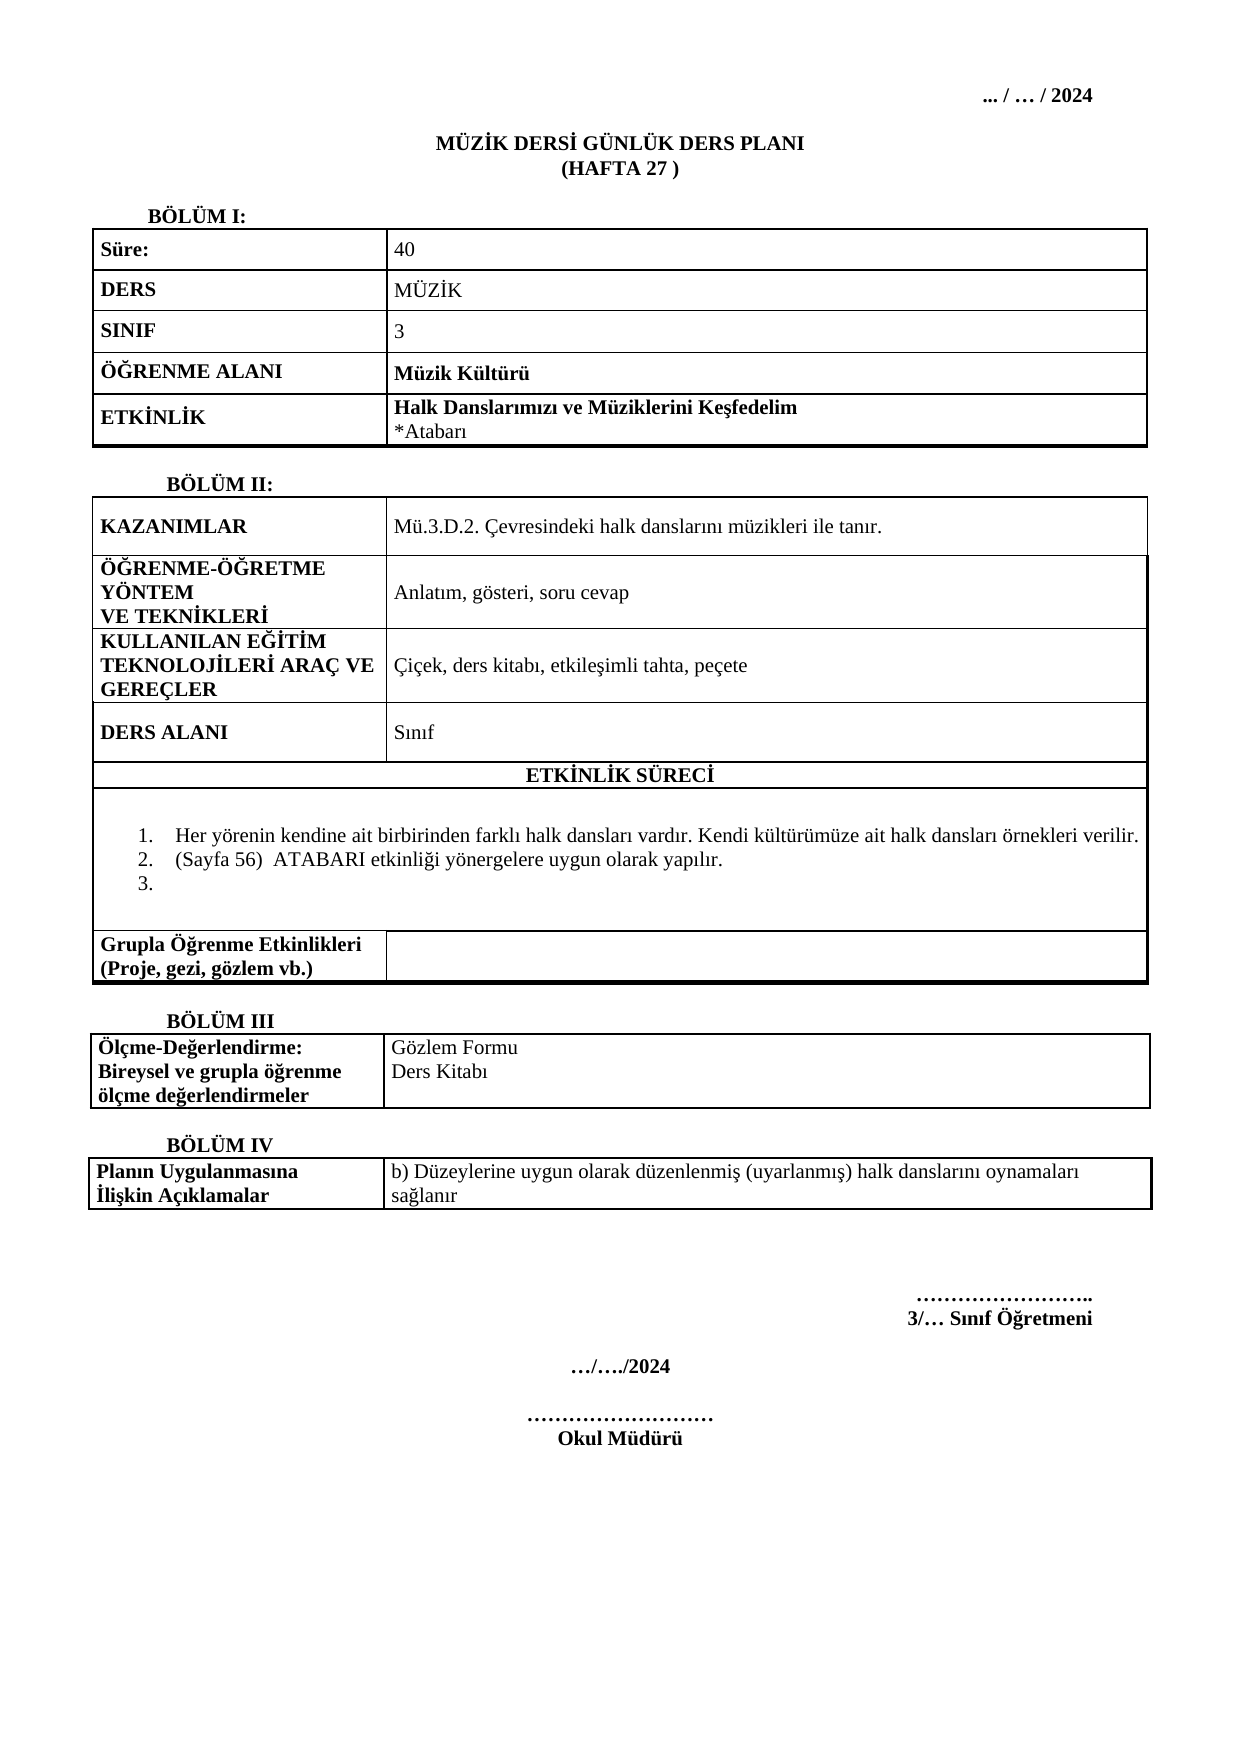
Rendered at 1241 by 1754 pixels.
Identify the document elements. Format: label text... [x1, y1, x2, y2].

text 3/… Sınıf Öğretmeni [148, 1306, 1093, 1330]
subtitle BÖLÜM IV [148, 1133, 1093, 1157]
text ... / … / 2024 [148, 83, 1093, 107]
table_cell Grupla Öğrenme Etkinlikleri (Proje, gezi, gözlem vb.) [94, 931, 386, 980]
table_cell SINIF [94, 311, 386, 352]
text BÖLÜM II: [148, 472, 1093, 496]
table_header KAZANIMLAR [93, 498, 386, 555]
text Okul Müdürü [148, 1426, 1093, 1450]
text …/…./2024 [148, 1354, 1093, 1378]
table_cell ETKİNLİK SÜRECİ [94, 763, 1146, 787]
table_cell Anlatım, gösteri, soru cevap [387, 556, 1146, 628]
table_cell ETKİNLİK [94, 395, 386, 444]
table_cell Her yörenin kendine ait birbirinden farklı halk dansları vardır. Kendi kültürümüze ait halk dansları örnekleri verilir. (Sayfa 56) ATABARI etkinliği yönergelere uygun olarak yapılır. [94, 789, 1146, 930]
table_cell Çiçek, ders kitabı, etkileşimli tahta, peçete [387, 629, 1146, 701]
table_header Mü.3.D.2. Çevresindeki halk danslarını müzikleri ile tanır. [387, 498, 1147, 555]
table_cell Müzik Kültürü [388, 353, 1146, 393]
table_header Süre: [94, 230, 386, 269]
table_cell DERS ALANI [94, 703, 386, 761]
table_cell ÖĞRENME-ÖĞRETME YÖNTEM VE TEKNİKLERİ [93, 556, 386, 628]
subtitle BÖLÜM III [148, 1009, 1093, 1033]
table_header Ölçme-Değerlendirme: Bireysel ve grupla öğrenme ölçme değerlendirmeler [92, 1035, 383, 1107]
table_header b) Düzeylerine uygun olarak düzenlenmiş (uyarlanmış) halk danslarını oynamaları sağlanır [385, 1159, 1150, 1207]
table_header 40 [388, 230, 1146, 269]
table_header Gözlem Formu Ders Kitabı [385, 1035, 1149, 1107]
table_cell 3 [388, 311, 1146, 352]
text BÖLÜM I: [148, 203, 1093, 228]
table_cell Halk Danslarımızı ve Müziklerini Keşfedelim *Atabarı [388, 395, 1146, 444]
text ……………………… [148, 1402, 1093, 1426]
table_header Planın Uygulanmasına İlişkin Açıklamalar [90, 1159, 383, 1207]
table_cell KULLANILAN EĞİTİM TEKNOLOJİLERİ ARAÇ VE GEREÇLER [93, 629, 386, 701]
table_cell ÖĞRENME ALANI [94, 353, 386, 393]
text (HAFTA 27 ) [148, 155, 1093, 179]
table_cell DERS [94, 271, 386, 310]
table_cell Sınıf [387, 703, 1146, 761]
text MÜZİK DERSİ GÜNLÜK DERS PLANI [148, 131, 1093, 155]
table_cell [387, 932, 1146, 980]
table_cell MÜZİK [388, 271, 1146, 310]
text …………………….. [148, 1282, 1093, 1306]
